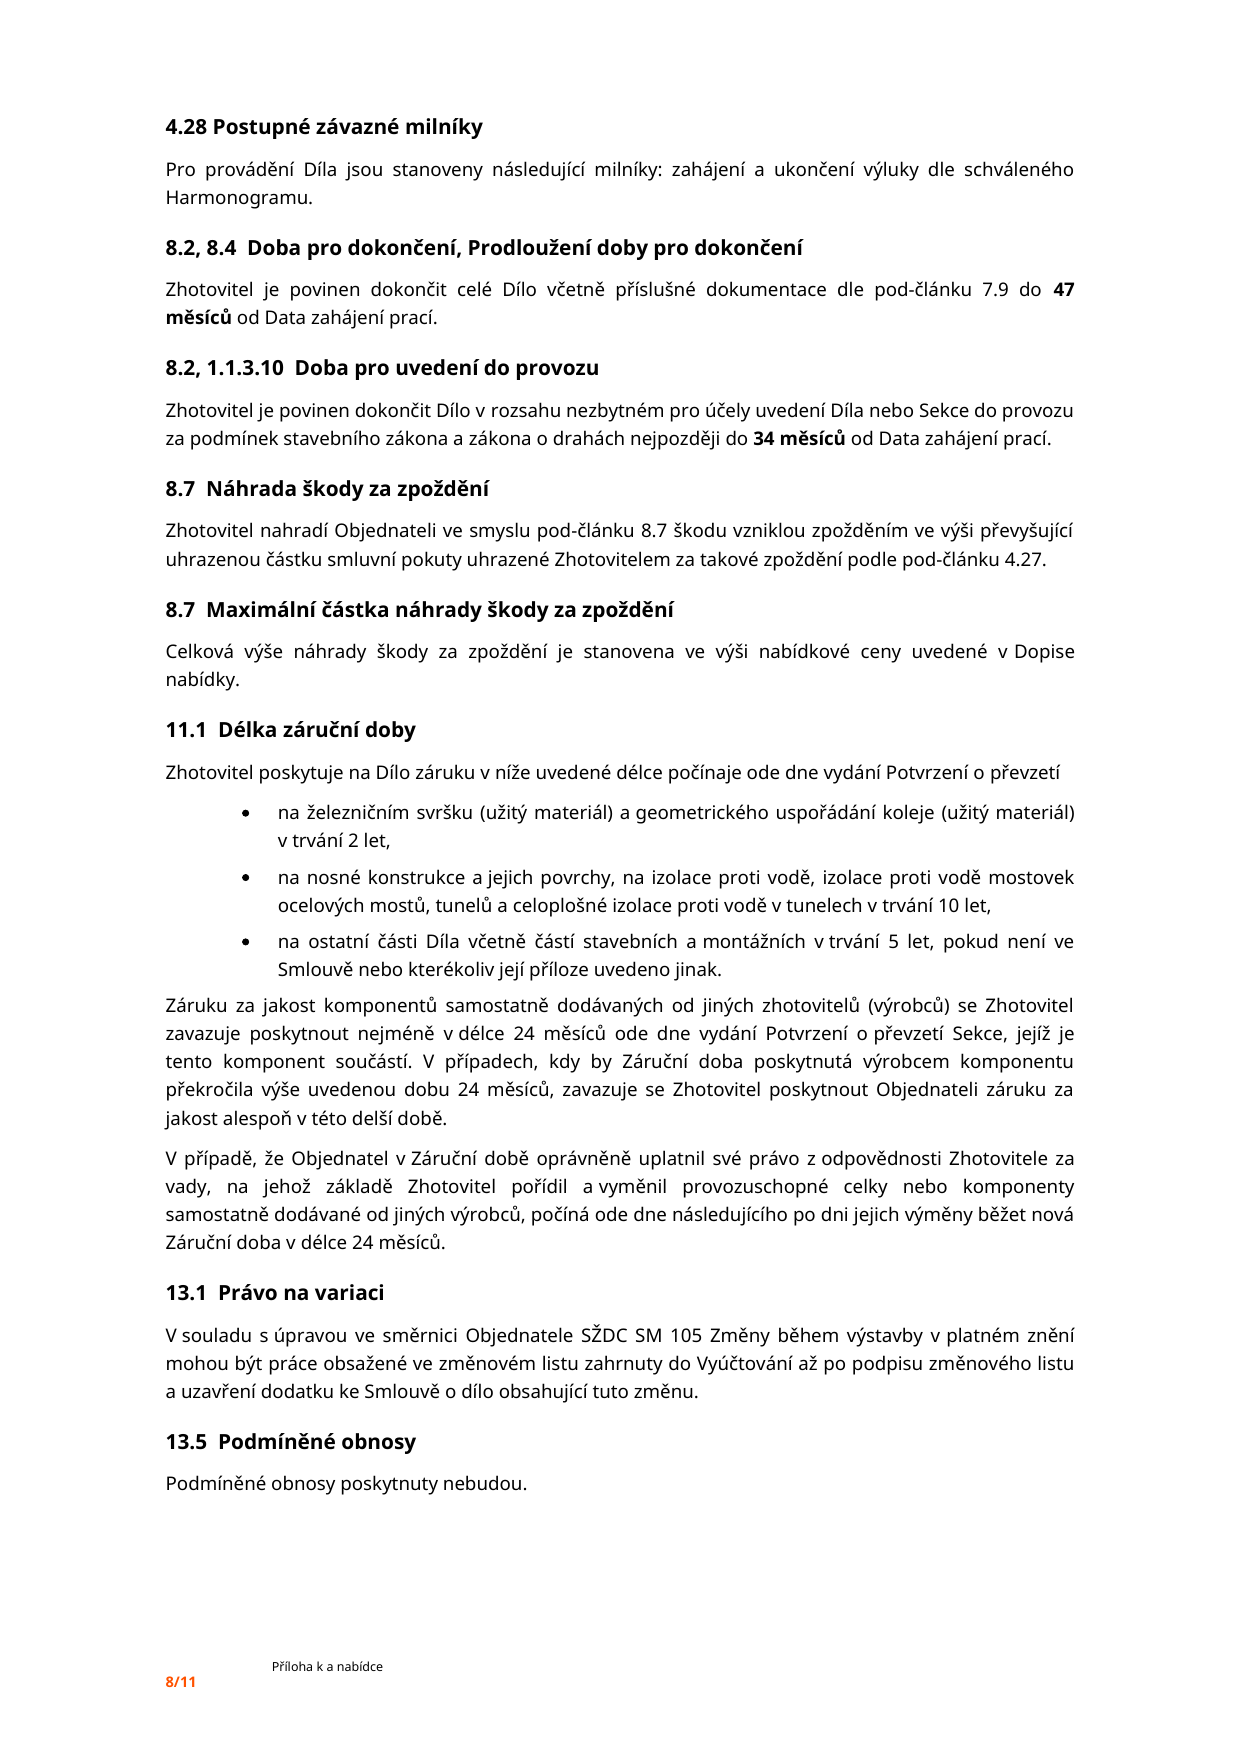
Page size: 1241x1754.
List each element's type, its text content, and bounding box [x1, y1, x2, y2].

text 8.7 Náhrada škody za zpoždění [165, 474, 1075, 502]
text Celková výše náhrady škody za zpoždění je stanovena ve výši nabídkové ceny uvedené v Dopise nabídky. [165, 638, 1075, 692]
text Zhotovitel nahradí Objednateli ve smyslu pod-článku 8.7 škodu vzniklou zpožděním ve výši převyšující uhrazenou částku smluvní pokuty uhrazené Zhotovitelem za takové zpoždění podle pod-článku 4.27. [165, 518, 1075, 571]
text na ostatní části Díla včetně částí stavebních a montážních v trvání 5 let, pokud není ve Smlouvě nebo kterékoliv její příloze uvedeno jinak. [242, 928, 1075, 982]
text 11.1 Délka záruční doby [165, 715, 1075, 744]
text Záruku za jakost komponentů samostatně dodávaných od jiných zhotovitelů (výrobců) se Zhotovitel zavazuje poskytnout nejméně v délce 24 měsíců ode dne vydání Potvrzení o převzetí Sekce, jejíž je tento komponent součástí. V případech, kdy by Záruční doba poskytnutá výrobcem komponentu překročila výše uvedenou dobu 24 měsíců, zavazuje se Zhotovitel poskytnout Objednateli záruku za jakost alespoň v této delší době. [165, 993, 1075, 1130]
text 13.5 Podmíněné obnosy [165, 1427, 1075, 1455]
text na železničním svršku (užitý materiál) a geometrického uspořádání koleje (užitý materiál) v trvání 2 let, [242, 799, 1075, 853]
text 8.2, 1.1.3.10 Doba pro uvedení do provozu [165, 353, 1075, 382]
text na nosné konstrukce a jejich povrchy, na izolace proti vodě, izolace proti vodě mostovek ocelových mostů, tunelů a celoplošné izolace proti vodě v tunelech v trvání 10 let, [242, 864, 1075, 917]
text Zhotovitel je povinen dokončit celé Dílo včetně příslušné dokumentace dle pod-článku 7.9 do 47 měsíců od Data zahájení prací. [165, 277, 1075, 330]
text 8.2, 8.4 Doba pro dokončení, Prodloužení doby pro dokončení [165, 233, 1075, 261]
text Zhotovitel poskytuje na Dílo záruku v níže uvedené délce počínaje ode dne vydání Potvrzení o převzetí [165, 759, 1075, 784]
text Pro provádění Díla jsou stanoveny následující milníky: zahájení a ukončení výluky dle schváleného Harmonogramu. [165, 156, 1075, 209]
text 8.7 Maximální částka náhrady škody za zpoždění [165, 595, 1075, 623]
text 13.1 Právo na variaci [165, 1278, 1075, 1307]
text 4.28 Postupné závazné milníky [165, 112, 1075, 141]
text Podmíněné obnosy poskytnuty nebudou. [165, 1471, 1075, 1496]
text V souladu s úpravou ve směrnici Objednatele SŽDC SM 105 Změny během výstavby v platném znění mohou být práce obsažené ve změnovém listu zahrnuty do Vyúčtování až po podpisu změnového listu a uzavření dodatku ke Smlouvě o dílo obsahující tuto změnu. [165, 1322, 1075, 1403]
text V případě, že Objednatel v Záruční době oprávněně uplatnil své právo z odpovědnosti Zhotovitele za vady, na jehož základě Zhotovitel pořídil a vyměnil provozuschopné celky nebo komponenty samostatně dodávané od jiných výrobců, počíná ode dne následujícího po dni jejich výměny běžet nová Záruční doba v délce 24 měsíců. [165, 1145, 1075, 1255]
text Zhotovitel je povinen dokončit Dílo v rozsahu nezbytném pro účely uvedení Díla nebo Sekce do provozu za podmínek stavebního zákona a zákona o drahách nejpozději do 34 měsíců od Data zahájení prací. [165, 397, 1075, 451]
